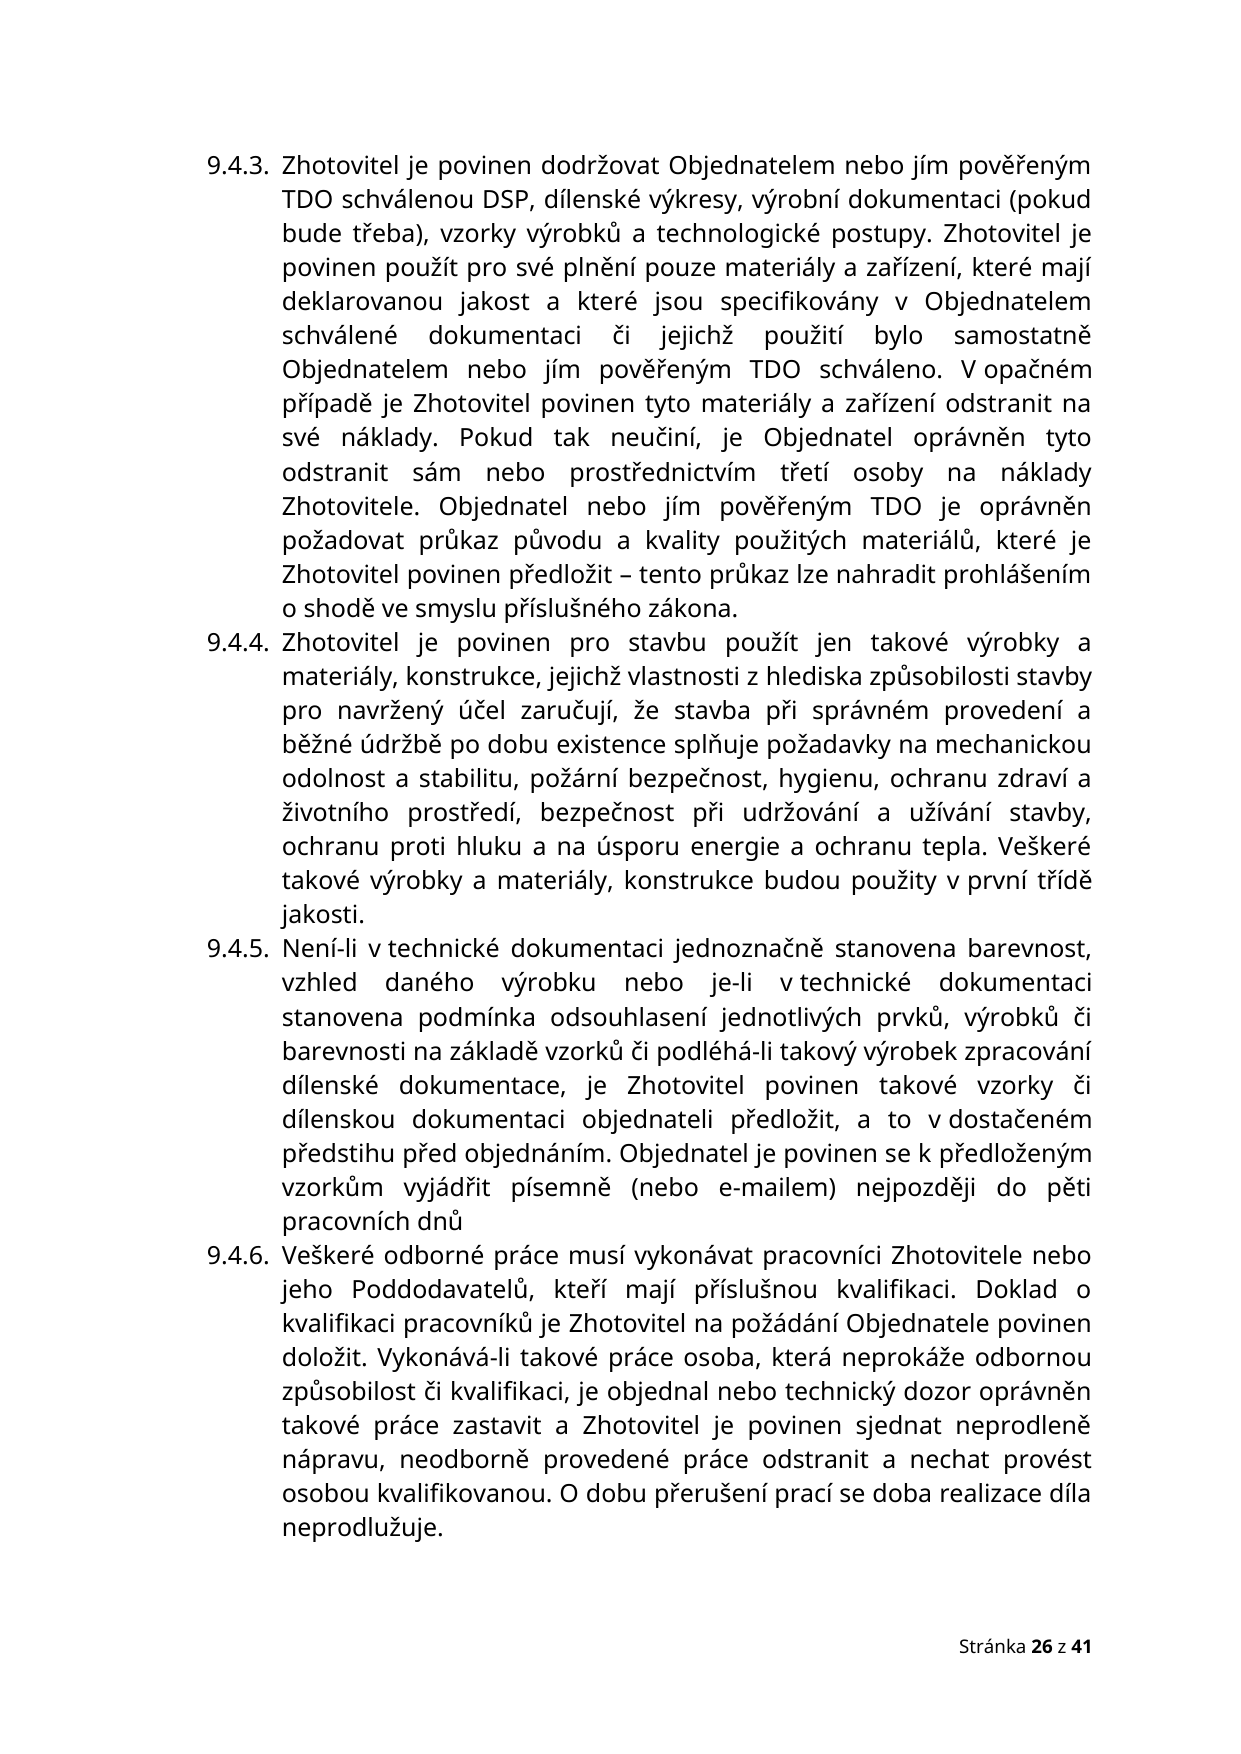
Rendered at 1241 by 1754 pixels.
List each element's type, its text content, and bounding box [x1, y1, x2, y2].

list Zhotovitel je povinen pro stavbu použít jen takové výrobky a materiály, konstrukce, jejichž vlastnosti z hlediska způsobilosti stavby pro navržený účel zaručují, že stavba při správném provedení a běžné údržbě po dobu existence splňuje požadavky na mechanickou odolnost a stabilitu, požární bezpečnost, hygienu, ochranu zdraví a životního prostředí, bezpečnost při udržování a užívání stavby, ochranu proti hluku a na úsporu energie a ochranu tepla. Veškeré takové výrobky a materiály, konstrukce budou použity v první třídě jakosti. [207, 624, 1093, 931]
list Veškeré odborné práce musí vykonávat pracovníci Zhotovitele nebo jeho Poddodavatelů, kteří mají příslušnou kvalifikaci. Doklad o kvalifikaci pracovníků je Zhotovitel na požádání Objednatele povinen doložit. Vykonává-li takové práce osoba, která neprokáže odbornou způsobilost či kvalifikaci, je objednal nebo technický dozor oprávněn takové práce zastavit a Zhotovitel je povinen sjednat neprodleně nápravu, neodborně provedené práce odstranit a nechat provést osobou kvalifikovanou. O dobu přerušení prací se doba realizace díla neprodlužuje. [207, 1238, 1093, 1544]
list Zhotovitel je povinen dodržovat Objednatelem nebo jím pověřeným TDO schválenou DSP, dílenské výkresy, výrobní dokumentaci (pokud bude třeba), vzorky výrobků a technologické postupy. Zhotovitel je povinen použít pro své plnění pouze materiály a zařízení, které mají deklarovanou jakost a které jsou specifikovány v Objednatelem schválené dokumentaci či jejichž použití bylo samostatně Objednatelem nebo jím pověřeným TDO schváleno. V opačném případě je Zhotovitel povinen tyto materiály a zařízení odstranit na své náklady. Pokud tak neučiní, je Objednatel oprávněn tyto odstranit sám nebo prostřednictvím třetí osoby na náklady Zhotovitele. Objednatel nebo jím pověřeným TDO je oprávněn požadovat průkaz původu a kvality použitých materiálů, které je Zhotovitel povinen předložit – tento průkaz lze nahradit prohlášením o shodě ve smyslu příslušného zákona. [207, 148, 1093, 624]
list Není-li v technické dokumentaci jednoznačně stanovena barevnost, vzhled daného výrobku nebo je-li v technické dokumentaci stanovena podmínka odsouhlasení jednotlivých prvků, výrobků či barevnosti na základě vzorků či podléhá-li takový výrobek zpracování dílenské dokumentace, je Zhotovitel povinen takové vzorky či dílenskou dokumentaci objednateli předložit, a to v dostačeném předstihu před objednáním. Objednatel je povinen se k předloženým vzorkům vyjádřit písemně (nebo e-mailem) nejpozději do pěti pracovních dnů [207, 931, 1093, 1238]
